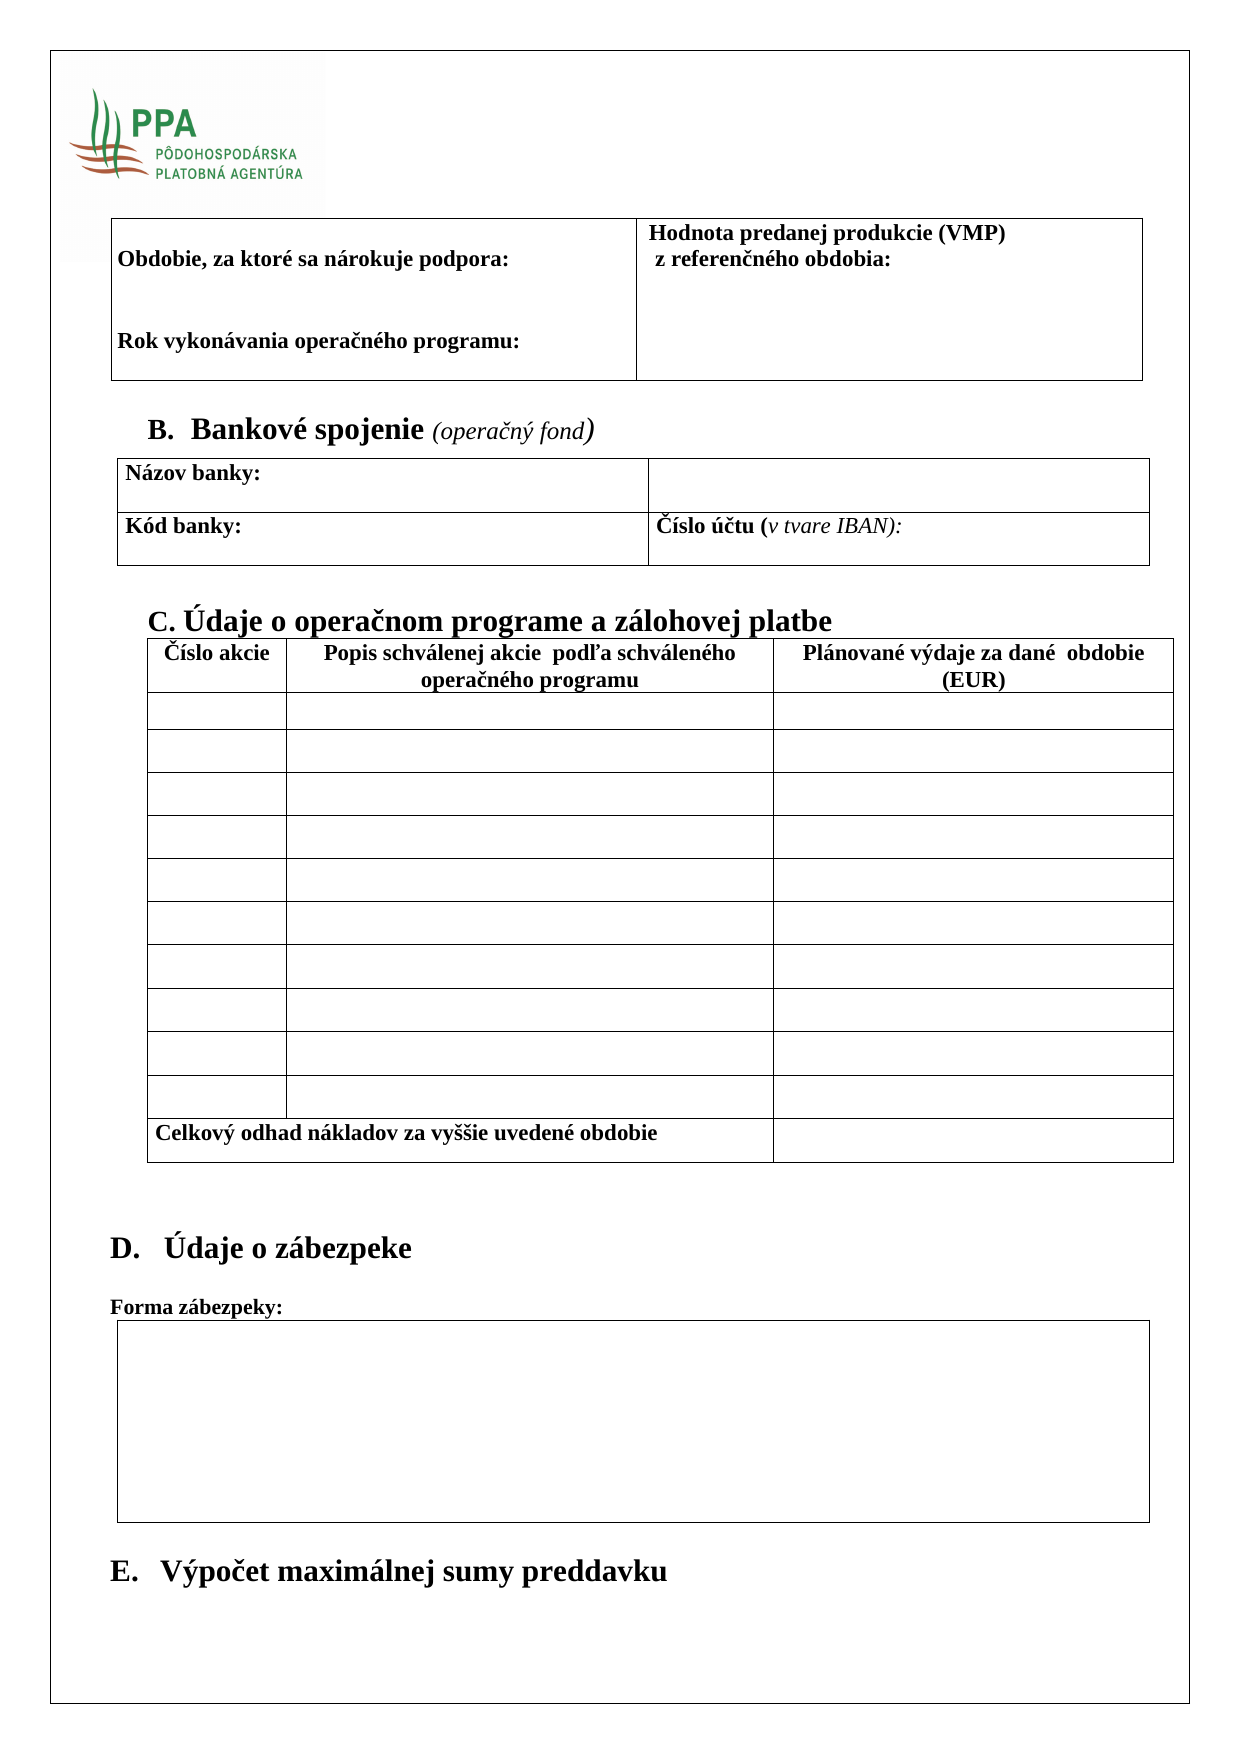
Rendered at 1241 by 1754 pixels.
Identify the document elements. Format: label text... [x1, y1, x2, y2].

table_cell [774, 989, 1173, 1031]
table_cell [287, 1076, 773, 1117]
table_cell [148, 859, 286, 901]
table_cell [774, 816, 1173, 858]
table_cell [148, 902, 286, 944]
table_cell [287, 773, 773, 814]
table_cell Hodnota predanej produkcie (VMP) z referenčného obdobia: [637, 219, 1142, 379]
list Výpočet maximálnej sumy preddavku [110, 1552, 1093, 1588]
table_cell [148, 1032, 286, 1075]
table_cell Obdobie, za ktoré sa nárokuje podpora: Rok vykonávania operačného programu: [112, 219, 636, 379]
table_cell [774, 730, 1173, 772]
list Údaje o operačnom programe a zálohovej platbe [147, 602, 1093, 638]
table_header [649, 459, 1149, 512]
table_cell [148, 989, 286, 1031]
table_cell [774, 902, 1173, 944]
table_cell [774, 1119, 1173, 1162]
table_cell [287, 1032, 773, 1075]
list Bankové spojenie (operačný fond) [147, 410, 1093, 446]
table_cell [148, 693, 286, 729]
table_cell [287, 693, 773, 729]
picture [60, 52, 326, 262]
table_header Číslo akcie [148, 639, 286, 692]
table_cell [287, 816, 773, 858]
table_cell [774, 693, 1173, 729]
table_cell [148, 730, 286, 772]
table_header Názov banky: [118, 459, 648, 512]
text D. Údaje o zábezpeke [110, 1230, 1093, 1266]
table_cell [774, 945, 1173, 988]
table_cell Celkový odhad nákladov za vyššie uvedené obdobie [148, 1119, 773, 1162]
table_header Plánované výdaje za dané obdobie (EUR) [774, 639, 1173, 692]
table_cell Kód banky: [118, 513, 648, 565]
table_cell [774, 859, 1173, 901]
table_header [118, 1321, 1149, 1522]
text Forma zábezpeky: [110, 1294, 1093, 1319]
table_cell Číslo účtu (v tvare IBAN): [649, 513, 1149, 565]
table_cell [287, 859, 773, 901]
table_cell [287, 989, 773, 1031]
table_cell [287, 730, 773, 772]
table_cell [774, 773, 1173, 814]
table_header Popis schválenej akcie podľa schváleného operačného programu [287, 639, 773, 692]
table_cell [774, 1032, 1173, 1075]
table_cell [148, 1076, 286, 1117]
table_cell [148, 773, 286, 814]
table_cell [148, 816, 286, 858]
table_cell [287, 945, 773, 988]
table_cell [148, 945, 286, 988]
table_cell [287, 902, 773, 944]
table_cell [774, 1076, 1173, 1117]
